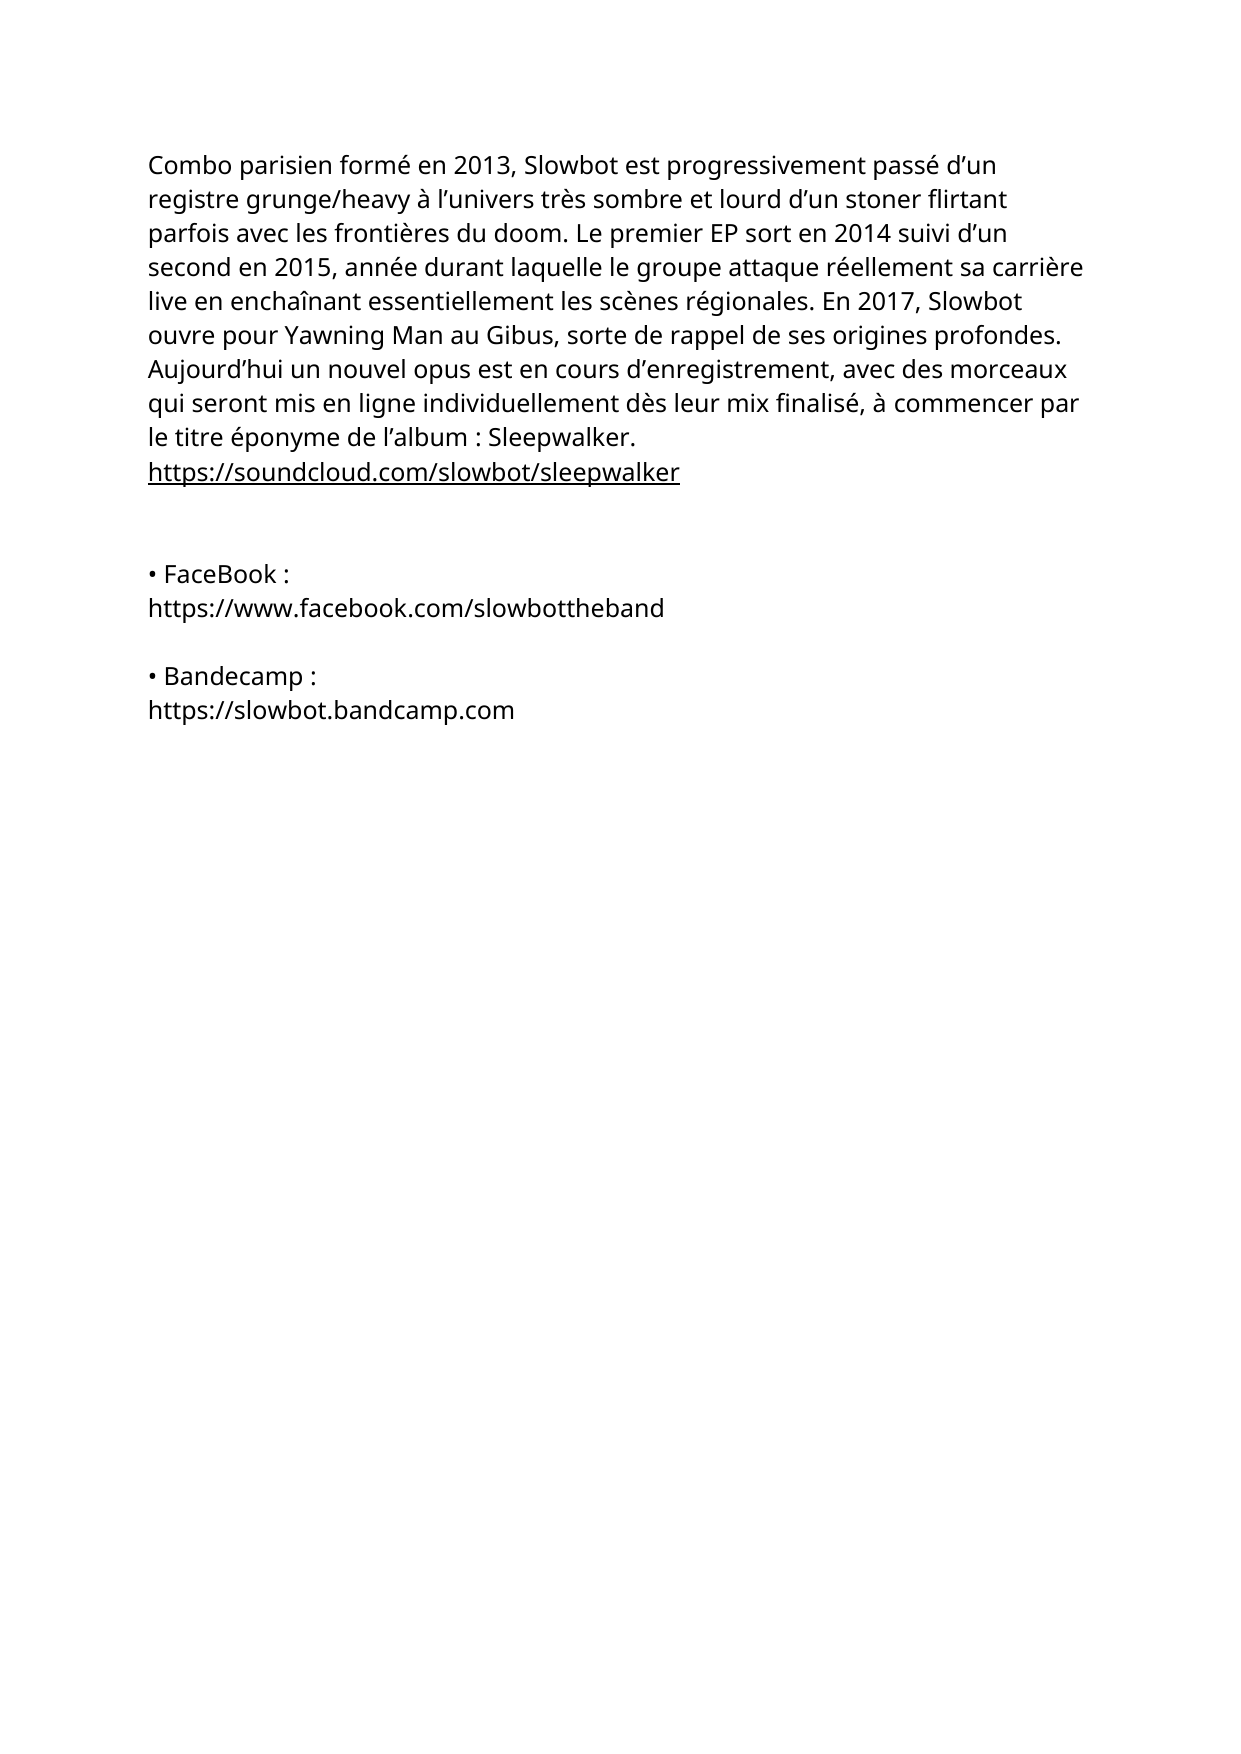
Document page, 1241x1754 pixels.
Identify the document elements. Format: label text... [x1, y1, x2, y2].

text • Bandecamp : [148, 658, 1093, 693]
text Combo parisien formé en 2013, Slowbot est progressivement passé d’un registre grunge/heavy à l’univers très sombre et lourd d’un stoner flirtant parfois avec les frontières du doom. Le premier EP sort en 2014 suivi d’un second en 2015, année durant laquelle le groupe attaque réellement sa carrière live en enchaînant essentiellement les scènes régionales. En 2017, Slowbot ouvre pour Yawning Man au Gibus, sorte de rappel de ses origines profondes. Aujourd’hui un nouvel opus est en cours d’enregistrement, avec des morceaux qui seront mis en ligne individuellement dès leur mix finalisé, à commencer par le titre éponyme de l’album : Sleepwalker. [148, 148, 1093, 454]
text • FaceBook : [148, 556, 1093, 590]
text https://www.facebook.com/slowbottheband [148, 590, 1093, 624]
text https://soundcloud.com/slowbot/sleepwalker [148, 454, 1093, 488]
text https://slowbot.bandcamp.com [148, 693, 1093, 727]
